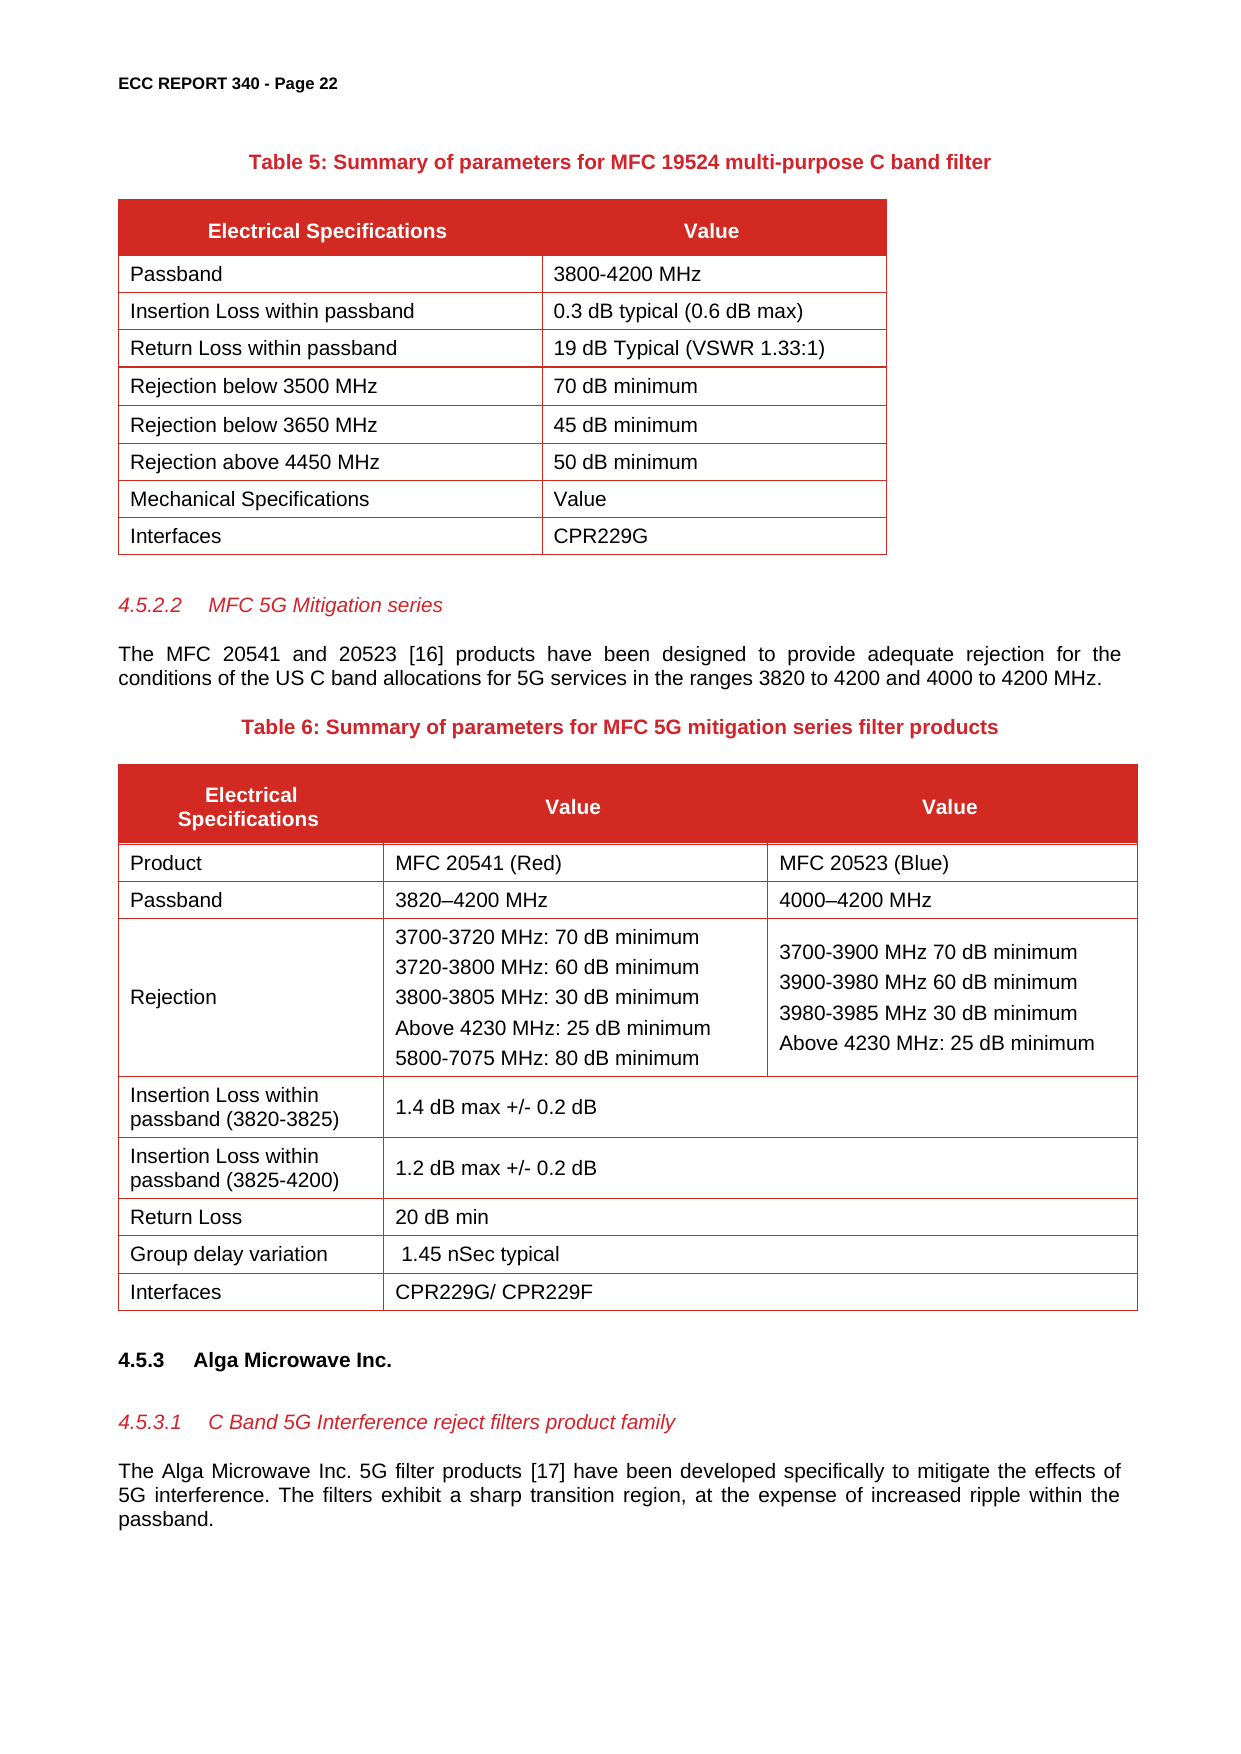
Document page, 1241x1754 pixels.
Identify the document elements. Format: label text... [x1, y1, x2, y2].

table_cell Mechanical Specifications [119, 481, 542, 517]
table_cell Rejection below 3650 MHz [119, 406, 542, 443]
table_header Value [768, 765, 1137, 843]
text The MFC 20541 and 20523 [16] products have been designed to provide adequate rejection for the conditions of the US C band allocations for 5G services in the ranges 3820 to 4200 and 4000 to 4200 MHz. [118, 642, 1122, 689]
table_cell MFC 20541 (Red) [384, 845, 767, 881]
table_cell 70 dB minimum [543, 368, 886, 405]
table_cell Return Loss within passband [119, 330, 542, 366]
table_cell 1.2 dB max +/- 0.2 dB [384, 1138, 1137, 1198]
table_cell Insertion Loss within passband [119, 293, 542, 329]
table_header Electrical Specifications [119, 765, 383, 843]
table_cell Interfaces [119, 1274, 383, 1310]
table_cell Return Loss [119, 1199, 383, 1235]
table_cell 1.4 dB max +/- 0.2 dB [384, 1077, 1137, 1137]
table_cell 3800-4200 MHz [543, 256, 886, 292]
table_cell MFC 20523 (Blue) [768, 845, 1137, 881]
table_cell 45 dB minimum [543, 406, 886, 443]
table_cell Insertion Loss within passband (3825-4200) [119, 1138, 383, 1198]
text The Alga Microwave Inc. 5G filter products [17] have been developed specifically to mitigate the effects of 5G interference. The filters exhibit a sharp transition region, at the expense of increased ripple within the passband. [118, 1459, 1122, 1531]
table_cell Passband [119, 256, 542, 292]
table_cell CPR229G/ CPR229F [384, 1274, 1137, 1310]
table_cell Value [543, 481, 886, 517]
table_cell 3820–4200 MHz [384, 882, 767, 918]
table_cell 0.3 dB typical (0.6 dB max) [543, 293, 886, 329]
table_cell Rejection [119, 919, 383, 1076]
subtitle MFC 5G Mitigation series [118, 593, 1122, 617]
table_cell Group delay variation [119, 1236, 383, 1272]
table_cell 3700-3900 MHz 70 dB minimum 3900-3980 MHz 60 dB minimum 3980-3985 MHz 30 dB minimum Above 4230 MHz: 25 dB minimum [768, 919, 1137, 1076]
text Table 5: Summary of parameters for MFC 19524 multi-purpose C band filter [118, 150, 1122, 174]
subtitle C Band 5G Interference reject filters product family [118, 1410, 1122, 1434]
table_cell Insertion Loss within passband (3820-3825) [119, 1077, 383, 1137]
text Table 6: Summary of parameters for MFC 5G mitigation series filter products [118, 714, 1122, 738]
table_cell CPR229G [543, 518, 886, 554]
table_cell 1.45 nSec typical [384, 1236, 1137, 1272]
table_cell Rejection above 4450 MHz [119, 444, 542, 480]
table_header Value [384, 765, 767, 843]
table_header Value [543, 200, 886, 255]
table_header Electrical Specifications [119, 200, 542, 255]
table_cell Passband [119, 882, 383, 918]
table_cell 20 dB min [384, 1199, 1137, 1235]
table_cell Product [119, 845, 383, 881]
table_cell 50 dB minimum [543, 444, 886, 480]
subtitle Alga Microwave Inc. [118, 1348, 1122, 1372]
table_cell 4000–4200 MHz [768, 882, 1137, 918]
table_cell Rejection below 3500 MHz [119, 368, 542, 405]
table_cell 19 dB Typical (VSWR 1.33:1) [543, 330, 886, 366]
table_cell 3700-3720 MHz: 70 dB minimum 3720-3800 MHz: 60 dB minimum 3800-3805 MHz: 30 dB minimum Above 4230 MHz: 25 dB minimum 5800-7075 MHz: 80 dB minimum [384, 919, 767, 1076]
table_cell Interfaces [119, 518, 542, 554]
